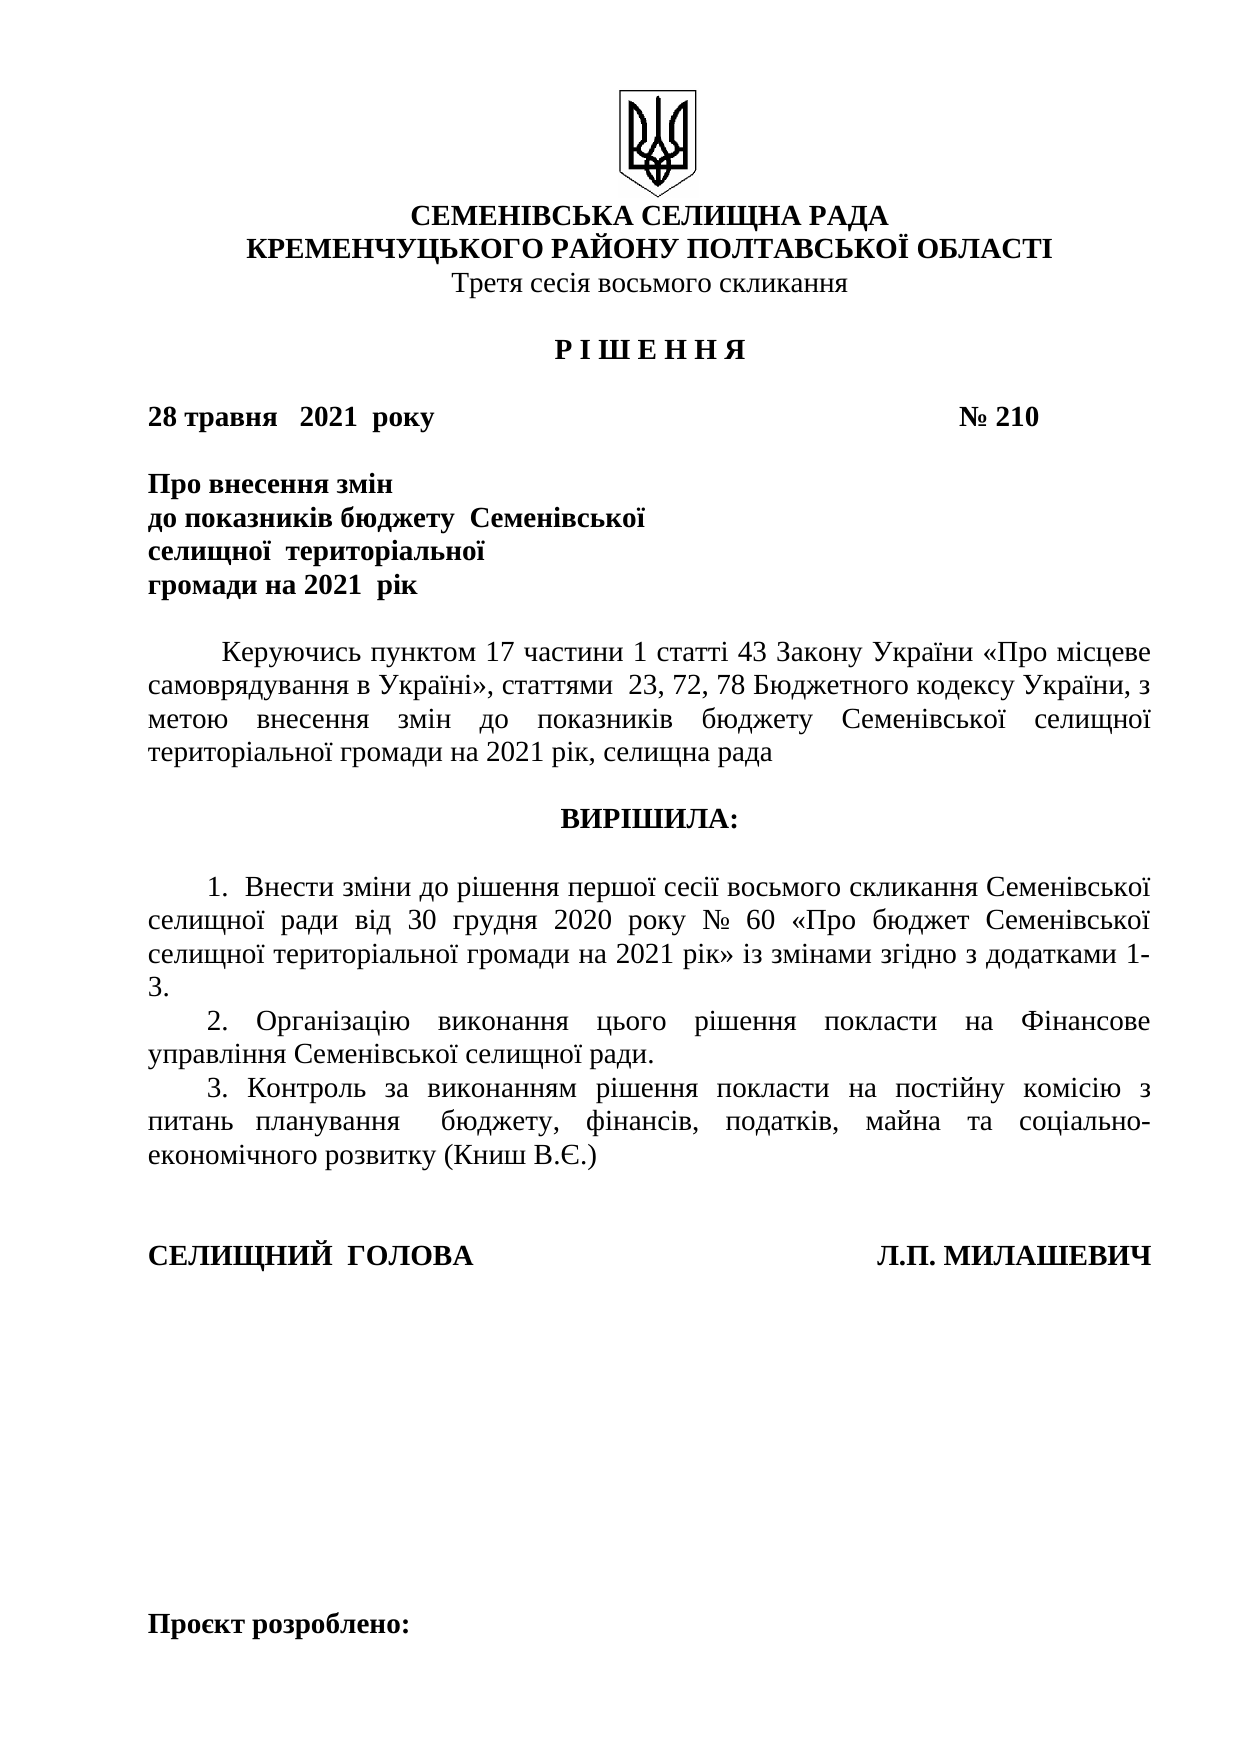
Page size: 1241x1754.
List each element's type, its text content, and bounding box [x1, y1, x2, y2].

text КРЕМЕНЧУЦЬКОГО РАЙОНУ ПОЛТАВСЬКОЇ ОБЛАСТІ [148, 231, 1152, 265]
text 1. Внести зміни до рішення першої сесії восьмого скликання Семенівської селищної ради від 30 грудня 2020 року № 60 «Про бюджет Семенівської селищної територіальної громади на 2021 рік» із змінами згідно з додатками 1-3. [148, 869, 1152, 1003]
text Р І Ш Е Н Н Я [148, 332, 1152, 366]
text Керуючись пунктом 17 частини 1 статті 43 Закону України «Про місцеве самоврядування в Україні», статтями 23, 72, 78 Бюджетного кодексу України, з метою внесення змін до показників бюджету Семенівської селищної територіальної громади на 2021 рік, селищна рада [148, 634, 1152, 768]
text 2. Організацію виконання цього рішення покласти на Фінансове управління Семенівської селищної ради. [148, 1003, 1152, 1070]
picture [617, 88, 699, 198]
text Проєкт розроблено: [148, 1607, 1152, 1640]
text СЕЛИЩНИЙ ГОЛОВА Л.П. МИЛАШЕВИЧ [148, 1238, 1152, 1271]
text 28 травня 2021 року № 210 [148, 399, 1152, 433]
text 3. Контроль за виконанням рішення покласти на постійну комісію з питань планування бюджету, фінансів, податків, майна та соціально-економічного розвитку (Книш В.Є.) [148, 1070, 1152, 1171]
text Третя сесія восьмого скликання [148, 265, 1152, 298]
text ВИРІШИЛА: [148, 802, 1152, 835]
text СЕМЕНІВСЬКА СЕЛИЩНА РАДА [148, 198, 1152, 231]
text громади на 2021 рік [148, 567, 1152, 600]
text Про внесення змін до показників бюджету Семенівської [148, 466, 1152, 533]
text селищної територіальної [148, 533, 1152, 567]
